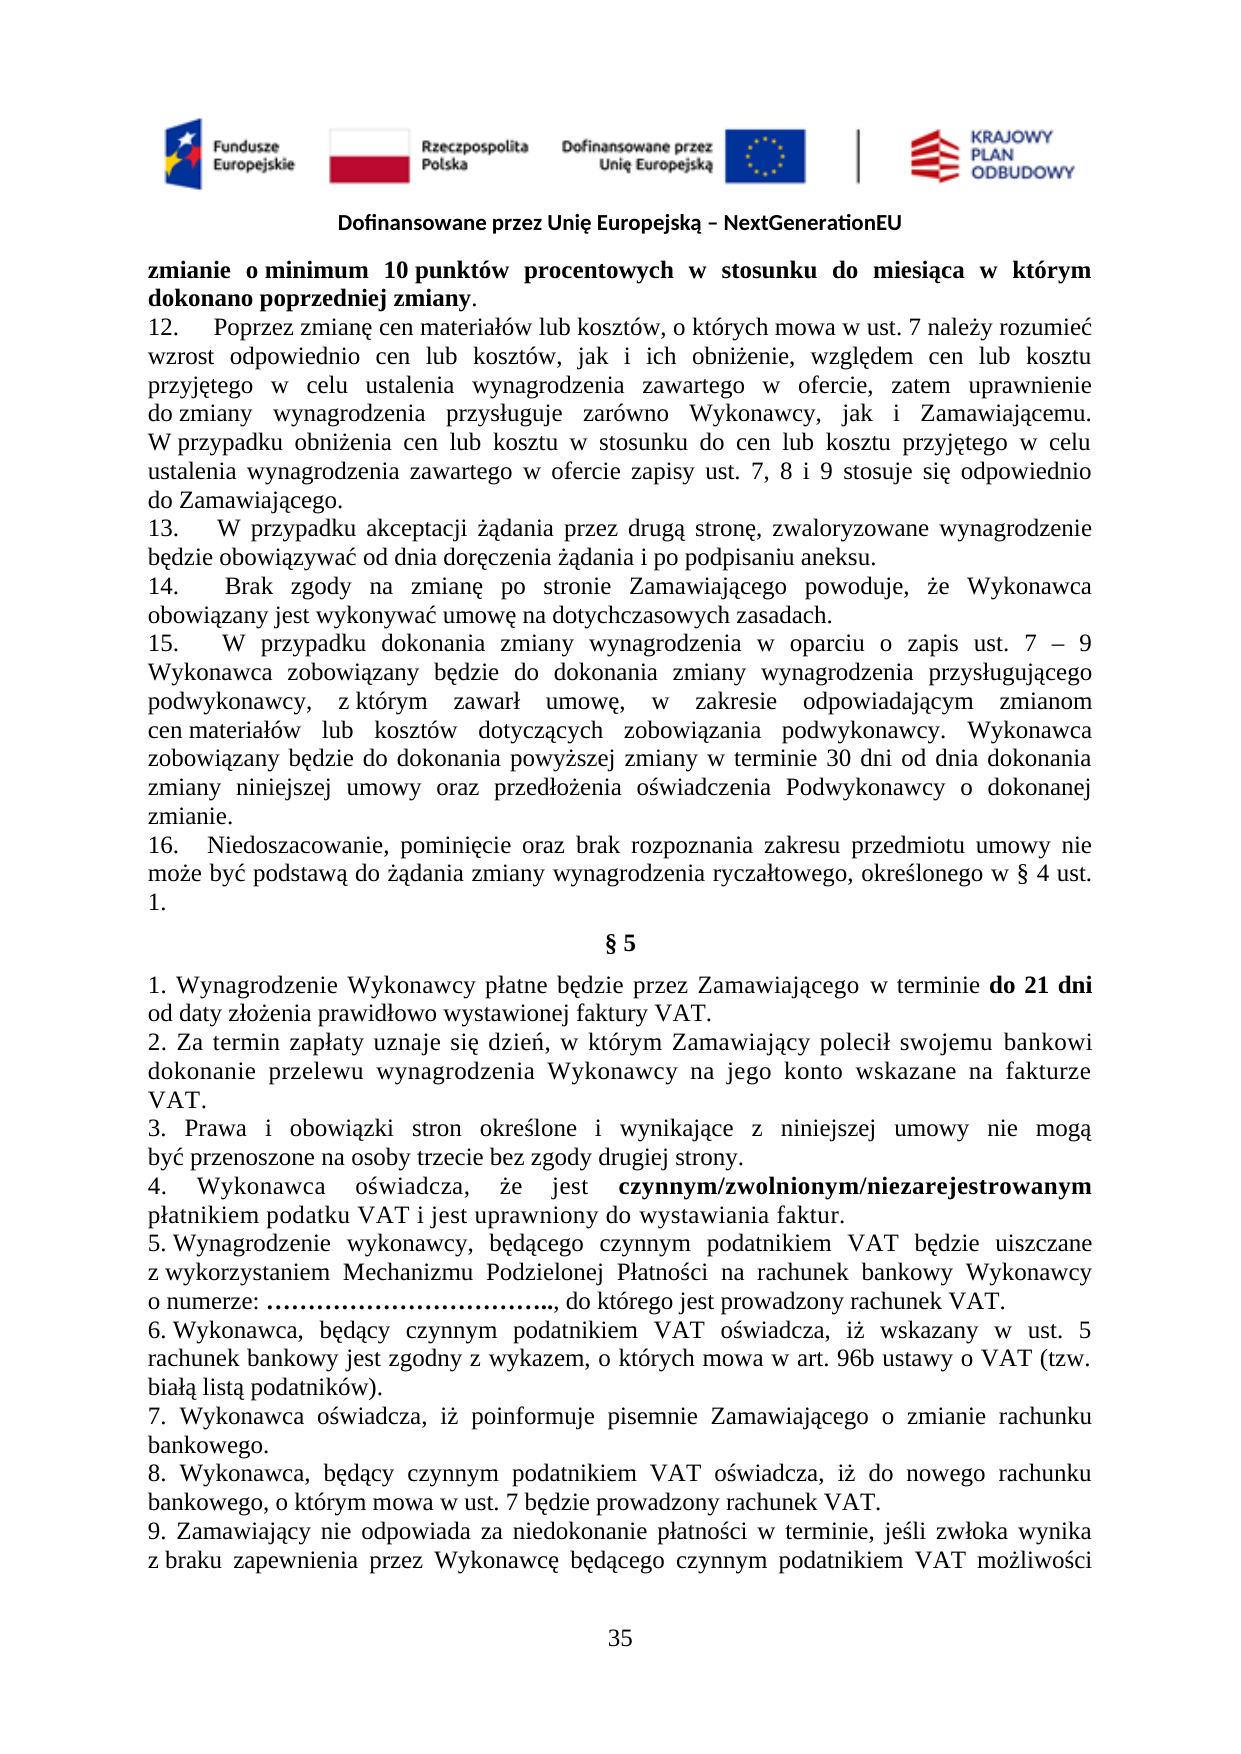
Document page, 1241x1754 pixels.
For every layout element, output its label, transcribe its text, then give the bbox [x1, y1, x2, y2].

text 2. Za termin zapłaty uznaje się dzień, w którym Zamawiający polecił swojemu bankowi dokonanie przelewu wynagrodzenia Wykonawcy na jego konto wskazane na fakturze VAT. [148, 1027, 1093, 1113]
text 4. Wykonawca oświadcza, że jest czynnym/zwolnionym/niezarejestrowanym płatnikiem podatku VAT i jest uprawniony do wystawiania faktur. [148, 1171, 1093, 1228]
text 8. Wykonawca, będący czynnym podatnikiem VAT oświadcza, iż do nowego rachunku bankowego, o którym mowa w ust. 7 będzie prowadzony rachunek VAT. [148, 1458, 1093, 1516]
list Poprzez zmianę cen materiałów lub kosztów, o których mowa w ust. 7 należy rozumieć wzrost odpowiednio cen lub kosztów, jak i ich obniżenie, względem cen lub kosztu przyjętego w celu ustalenia wynagrodzenia zawartego w ofercie, zatem uprawnienie do zmiany wynagrodzenia przysługuje zarówno Wykonawcy, jak i Zamawiającemu. W przypadku obniżenia cen lub kosztu w stosunku do cen lub kosztu przyjętego w celu ustalenia wynagrodzenia zawartego w ofercie zapisy ust. 7, 8 i 9 stosuje się odpowiednio do Zamawiającego. [148, 312, 1093, 513]
text 7. Wykonawca oświadcza, iż poinformuje pisemnie Zamawiającego o zmianie rachunku bankowego. [148, 1401, 1093, 1458]
text 1. Wynagrodzenie Wykonawcy płatne będzie przez Zamawiającego w terminie do 21 dni od daty złożenia prawidłowo wystawionej faktury VAT. [148, 970, 1093, 1027]
text § 5 [148, 928, 1093, 957]
text 3. Prawa i obowiązki stron określone i wynikające z niniejszej umowy nie mogą być przenoszone na osoby trzecie bez zgody drugiej strony. [148, 1113, 1093, 1171]
text 6. Wykonawca, będący czynnym podatnikiem VAT oświadcza, iż wskazany w ust. 5 rachunek bankowy jest zgodny z wykazem, o których mowa w art. 96b ustawy o VAT (tzw. białą listą podatników). [148, 1315, 1093, 1401]
list W przypadku dokonania zmiany wynagrodzenia w oparciu o zapis ust. 7 – 9 Wykonawca zobowiązany będzie do dokonania zmiany wynagrodzenia przysługującego podwykonawcy, z którym zawarł umowę, w zakresie odpowiadającym zmianom cen materiałów lub kosztów dotyczących zobowiązania podwykonawcy. Wykonawca zobowiązany będzie do dokonania powyższej zmiany w terminie 30 dni od dnia dokonania zmiany niniejszej umowy oraz przedłożenia oświadczenia Podwykonawcy o dokonanej zmianie. [148, 628, 1093, 830]
list W przypadku akceptacji żądania przez drugą stronę, zwaloryzowane wynagrodzenie będzie obowiązywać od dnia doręczenia żądania i po podpisaniu aneksu. [148, 513, 1093, 571]
list Brak zgody na zmianę po stronie Zamawiającego powoduje, że Wykonawca obowiązany jest wykonywać umowę na dotychczasowych zasadach. [148, 571, 1093, 628]
list Niedoszacowanie, pominięcie oraz brak rozpoznania zakresu przedmiotu umowy nie może być podstawą do żądania zmiany wynagrodzenia ryczałtowego, określonego w § 4 ust. 1. [148, 830, 1093, 916]
text 5. Wynagrodzenie wykonawcy, będącego czynnym podatnikiem VAT będzie uiszczane z wykorzystaniem Mechanizmu Podzielonej Płatności na rachunek bankowy Wykonawcy o numerze: …………………………….., do którego jest prowadzony rachunek VAT. [148, 1228, 1093, 1315]
picture [147, 101, 1093, 208]
